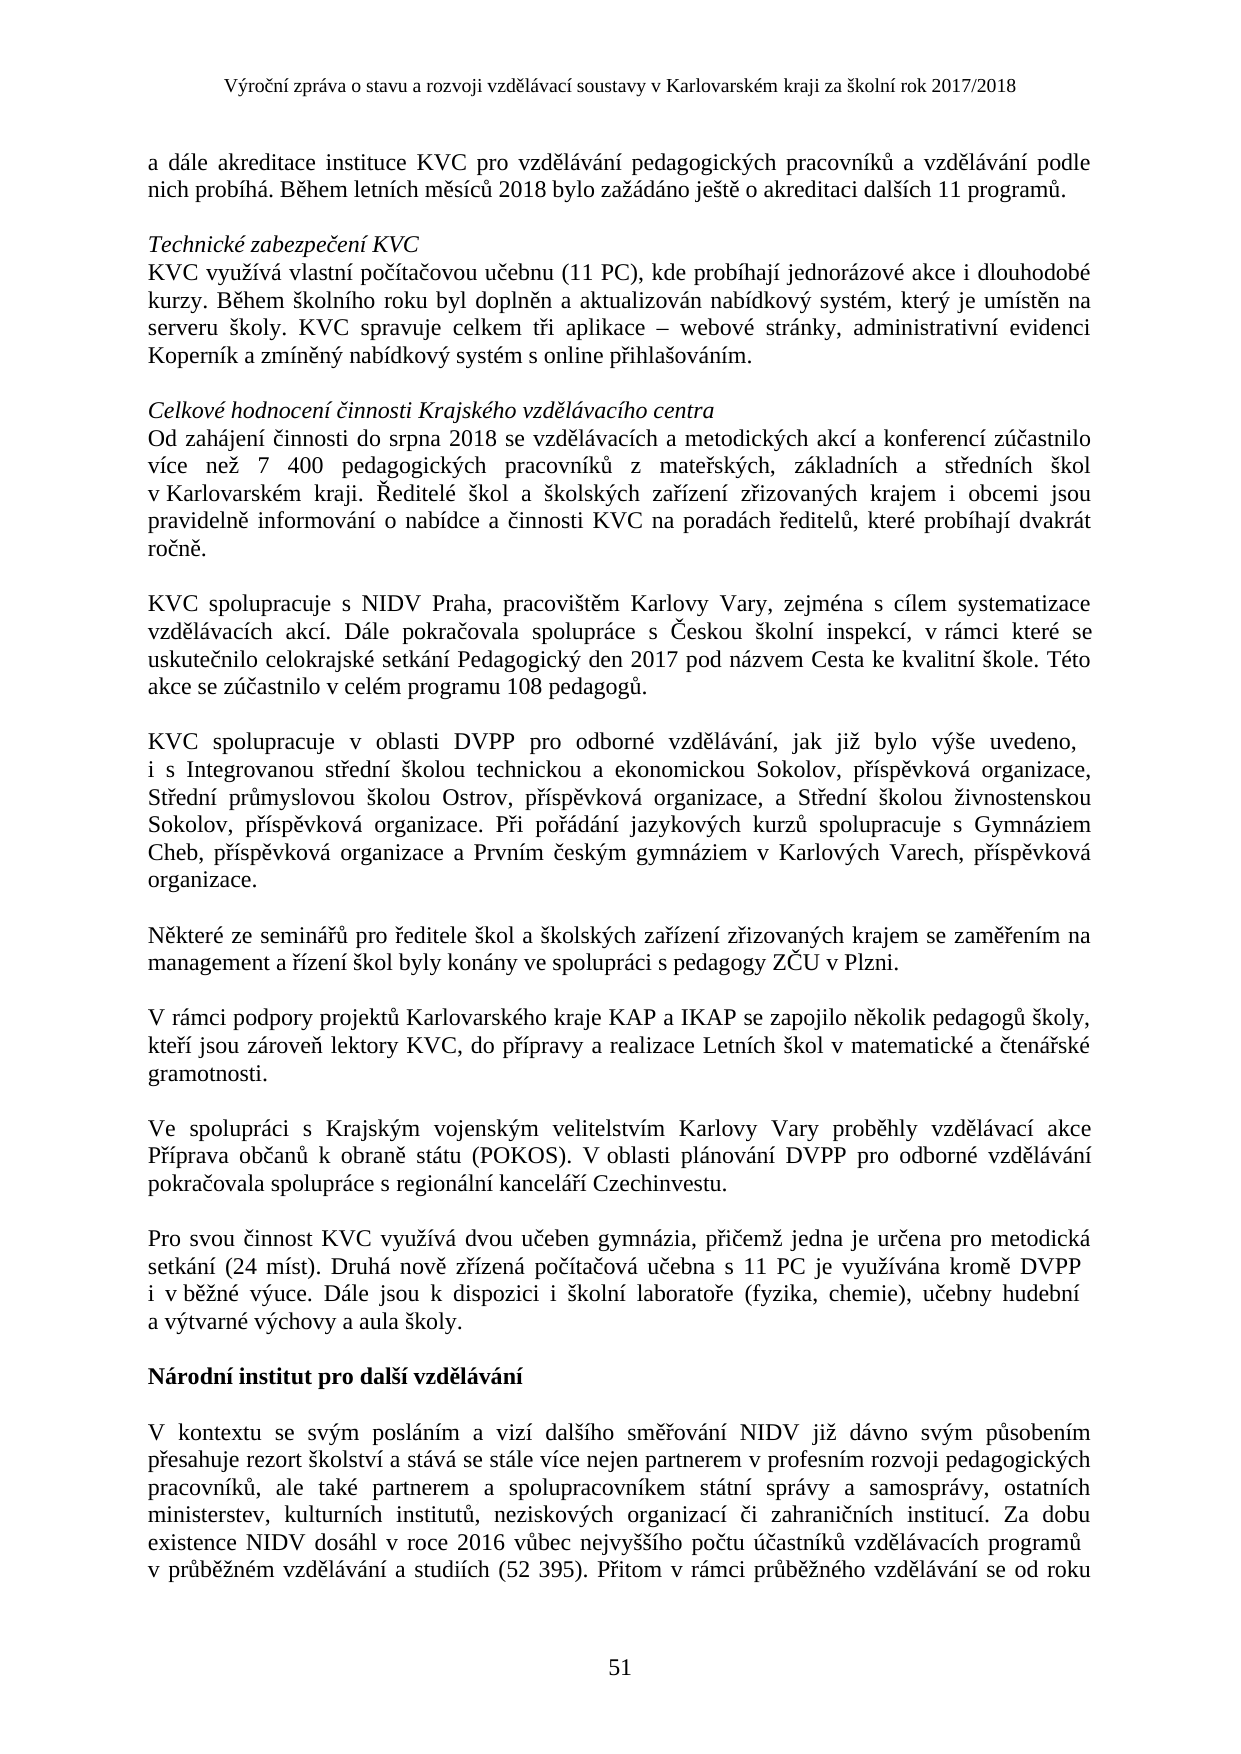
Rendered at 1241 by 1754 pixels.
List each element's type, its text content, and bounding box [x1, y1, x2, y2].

text V rámci podpory projektů Karlovarského kraje KAP a IKAP se zapojilo několik pedagogů školy, kteří jsou zároveň lektory KVC, do přípravy a realizace Letních škol v matematické a čtenářské gramotnosti. [148, 1003, 1092, 1086]
text Od zahájení činnosti do srpna 2018 se vzdělávacích a metodických akcí a konferencí zúčastnilo více než 7 400 pedagogických pracovníků z mateřských, základních a středních škol v Karlovarském kraji. Ředitelé škol a školských zařízení zřizovaných krajem i obcemi jsou pravidelně informování o nabídce a činnosti KVC na poradách ředitelů, které probíhají dvakrát ročně. [148, 424, 1092, 562]
text Pro svou činnost KVC využívá dvou učeben gymnázia, přičemž jedna je určena pro metodická setkání (24 míst). Druhá nově zřízená počítačová učebna s 11 PC je využívána kromě DVPP i v běžné výuce. Dále jsou k dispozici i školní laboratoře (fyzika, chemie), učebny hudební a výtvarné výchovy a aula školy. [148, 1224, 1092, 1335]
text KVC spolupracuje s NIDV Praha, pracovištěm Karlovy Vary, zejména s cílem systematizace vzdělávacích akcí. Dále pokračovala spolupráce s Českou školní inspekcí, v rámci které se uskutečnilo celokrajské setkání Pedagogický den 2017 pod názvem Cesta ke kvalitní škole. Této akce se zúčastnilo v celém programu 108 pedagogů. [148, 589, 1092, 700]
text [148, 148, 1092, 203]
text Ve spolupráci s Krajským vojenským velitelstvím Karlovy Vary proběhly vzdělávací akce Příprava občanů k obraně státu (POKOS). V oblasti plánování DVPP pro odborné vzdělávání pokračovala spolupráce s regionální kanceláří Czechinvestu. [148, 1114, 1092, 1197]
text KVC využívá vlastní počítačovou učebnu (11 PC), kde probíhají jednorázové akce i dlouhodobé kurzy. Během školního roku byl doplněn a aktualizován nabídkový systém, který je umístěn na serveru školy. KVC spravuje celkem tři aplikace – webové stránky, administrativní evidenci Koperník a zmíněný nabídkový systém s online přihlašováním. [148, 258, 1092, 368]
text Celkové hodnocení činnosti Krajského vzdělávacího centra [148, 396, 1092, 424]
text Národní institut pro další vzdělávání [148, 1362, 1092, 1390]
text Technické zabezpečení KVC [148, 231, 1092, 258]
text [148, 1417, 1092, 1583]
text Některé ze seminářů pro ředitele škol a školských zařízení zřizovaných krajem se zaměřením na management a řízení škol byly konány ve spolupráci s pedagogy ZČU v Plzni. [148, 921, 1092, 976]
text KVC spolupracuje v oblasti DVPP pro odborné vzdělávání, jak již bylo výše uvedeno, i s Integrovanou střední školou technickou a ekonomickou Sokolov, příspěvková organizace, Střední průmyslovou školou Ostrov, příspěvková organizace, a Střední školou živnostenskou Sokolov, příspěvková organizace. Při pořádání jazykových kurzů spolupracuje s Gymnáziem Cheb, příspěvková organizace a Prvním českým gymnáziem v Karlových Varech, příspěvková organizace. [148, 727, 1092, 893]
